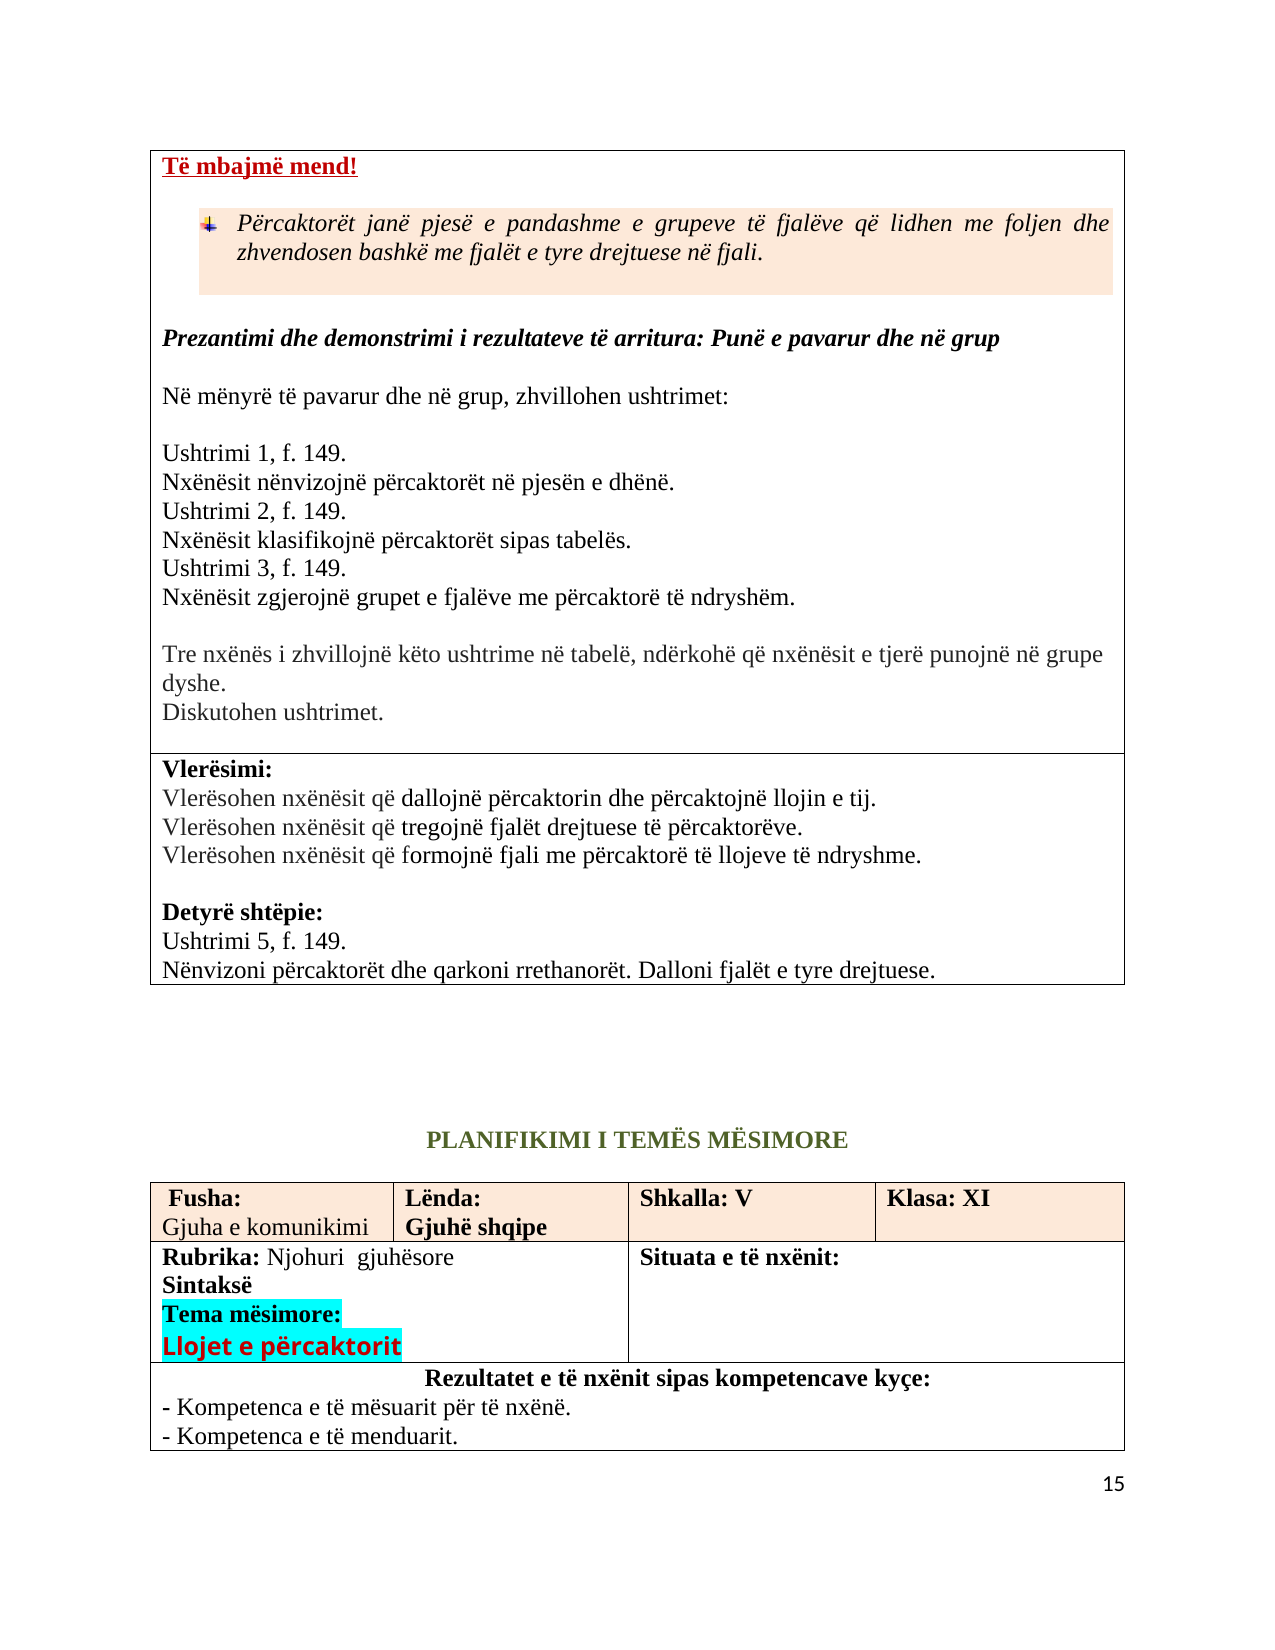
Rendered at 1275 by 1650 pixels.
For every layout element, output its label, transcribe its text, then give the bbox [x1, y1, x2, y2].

text PLANIFIKIMI I TEMËS MËSIMORE [150, 1125, 1125, 1153]
table_header Fusha: Gjuha e komunikimi [151, 1183, 393, 1241]
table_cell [151, 151, 1124, 753]
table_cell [151, 1363, 1124, 1449]
table_cell Rubrika: Njohuri gjuhësore Sintaksë Tema mësimore: Llojet e përcaktorit [151, 1242, 628, 1362]
table_header Lënda: Gjuhë shqipe [394, 1183, 628, 1241]
table_header Shkalla: V [629, 1183, 875, 1241]
table_cell Situata e të nxënit: [629, 1242, 1124, 1362]
picture [200, 215, 217, 232]
table_cell Vlerësimi: Vlerësohen nxënësit që dallojnë përcaktorin dhe përcaktojnë llojin e tij. Vlerësohen nxënësit që tregojnë fjalët drejtuese të përcaktorëve. Vlerësohen nxënësit që formojnë fjali me përcaktorë të llojeve të ndryshme. Detyrë shtëpie: Ushtrimi 5, f. 149. Nënvizoni përcaktorët dhe qarkoni rrethanorët. Dalloni fjalët e tyre drejtuese. [151, 754, 1124, 984]
table_header Klasa: XI [876, 1183, 1124, 1241]
